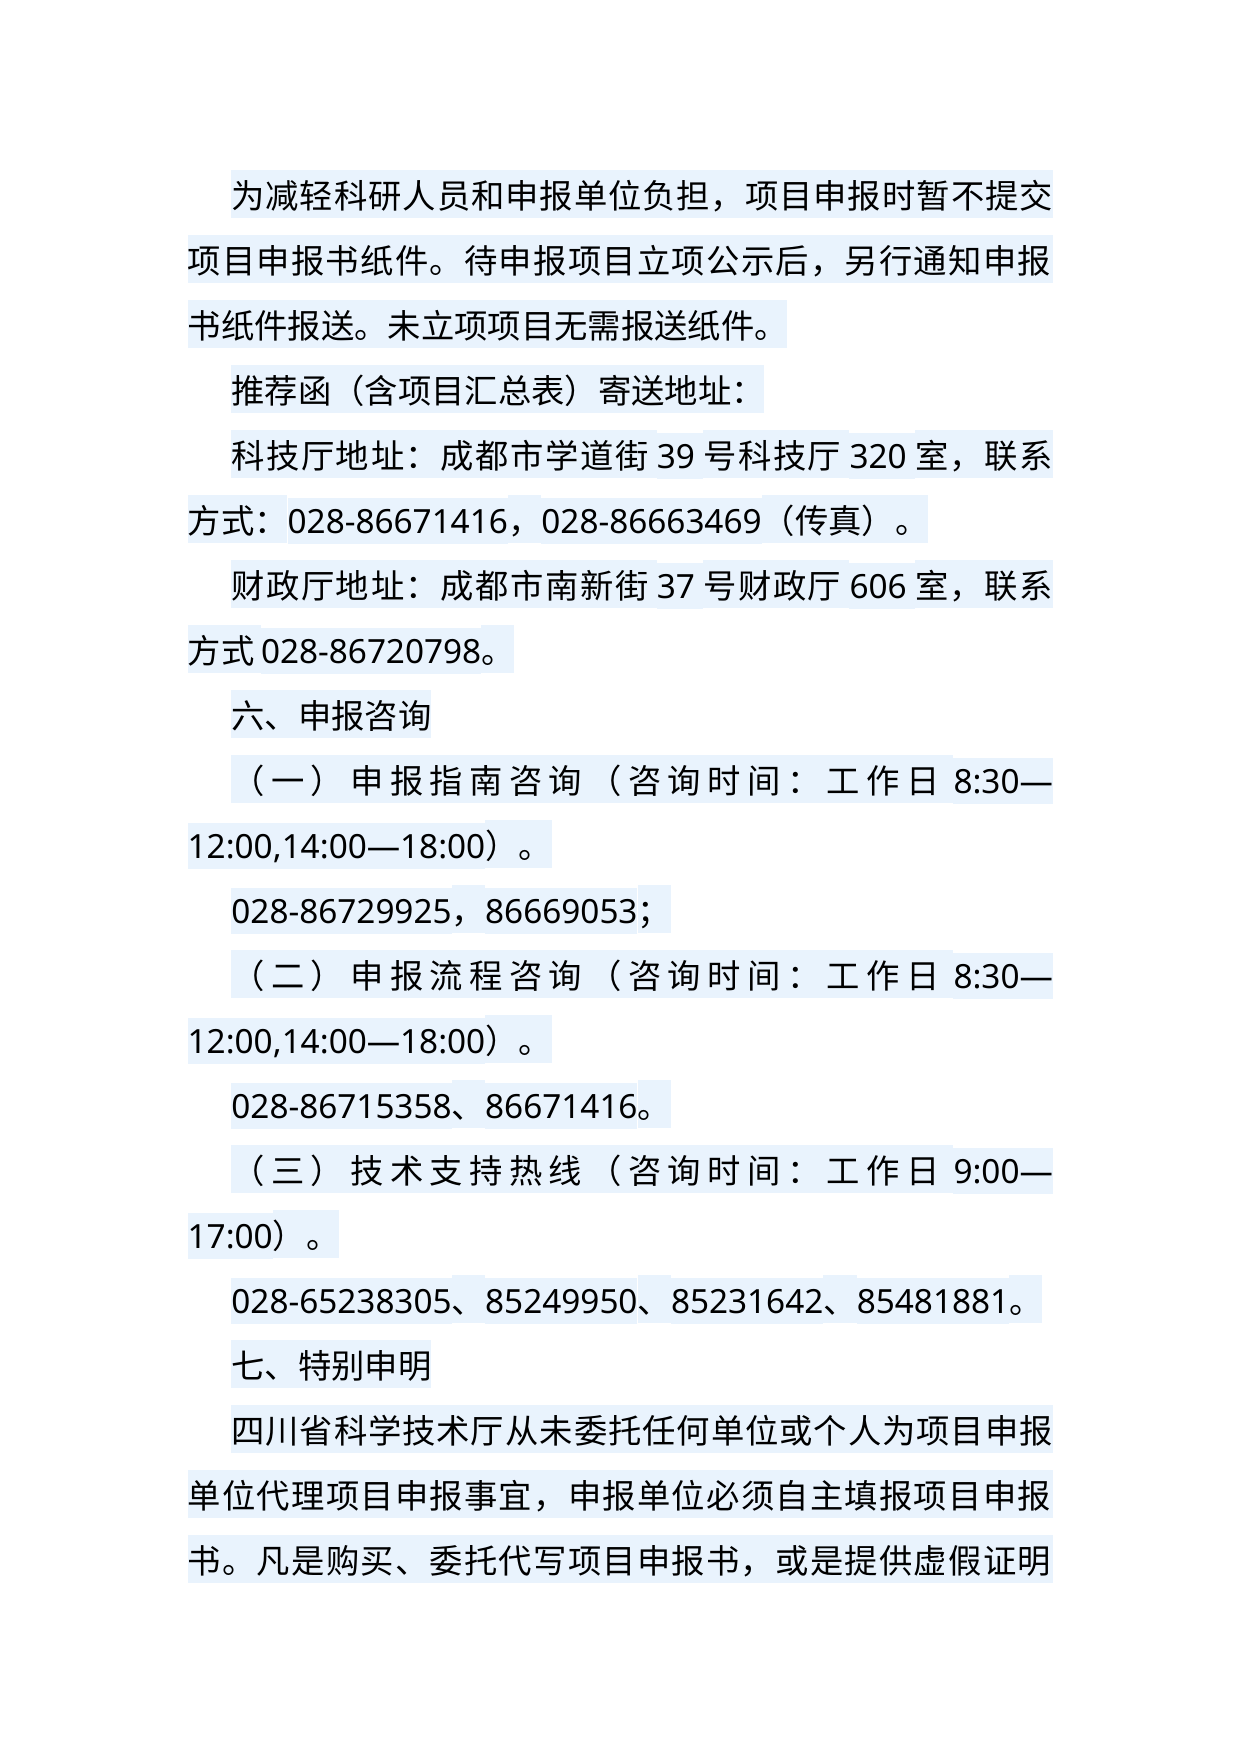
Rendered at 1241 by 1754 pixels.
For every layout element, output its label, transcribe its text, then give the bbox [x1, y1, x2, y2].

text （三）技术支持热线（咨询时间：工作日9:00—17:00）。 [187, 1137, 1053, 1267]
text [187, 1397, 1053, 1592]
text 028-86715358、86671416。 [187, 1072, 1053, 1137]
text （二）申报流程咨询（咨询时间：工作日8:30—12:00,14:00—18:00）。 [187, 942, 1053, 1072]
text 财政厅地址：成都市南新街37号财政厅606室，联系方式028-86720798。 [187, 552, 1053, 682]
text 科技厅地址：成都市学道街39号科技厅320室，联系方式：028-86671416，028-86663469（传真）。 [187, 422, 1053, 552]
text 七、特别申明 [187, 1332, 1053, 1397]
text 推荐函（含项目汇总表）寄送地址： [187, 357, 1053, 422]
text 028-65238305、85249950、85231642、85481881。 [187, 1267, 1053, 1332]
text 028-86729925，86669053； [187, 877, 1053, 942]
text （一）申报指南咨询（咨询时间：工作日8:30—12:00,14:00—18:00）。 [187, 747, 1053, 877]
text 为减轻科研人员和申报单位负担，项目申报时暂不提交项目申报书纸件。待申报项目立项公示后，另行通知申报书纸件报送。未立项项目无需报送纸件。 [187, 162, 1053, 357]
text 六、申报咨询 [187, 682, 1053, 747]
